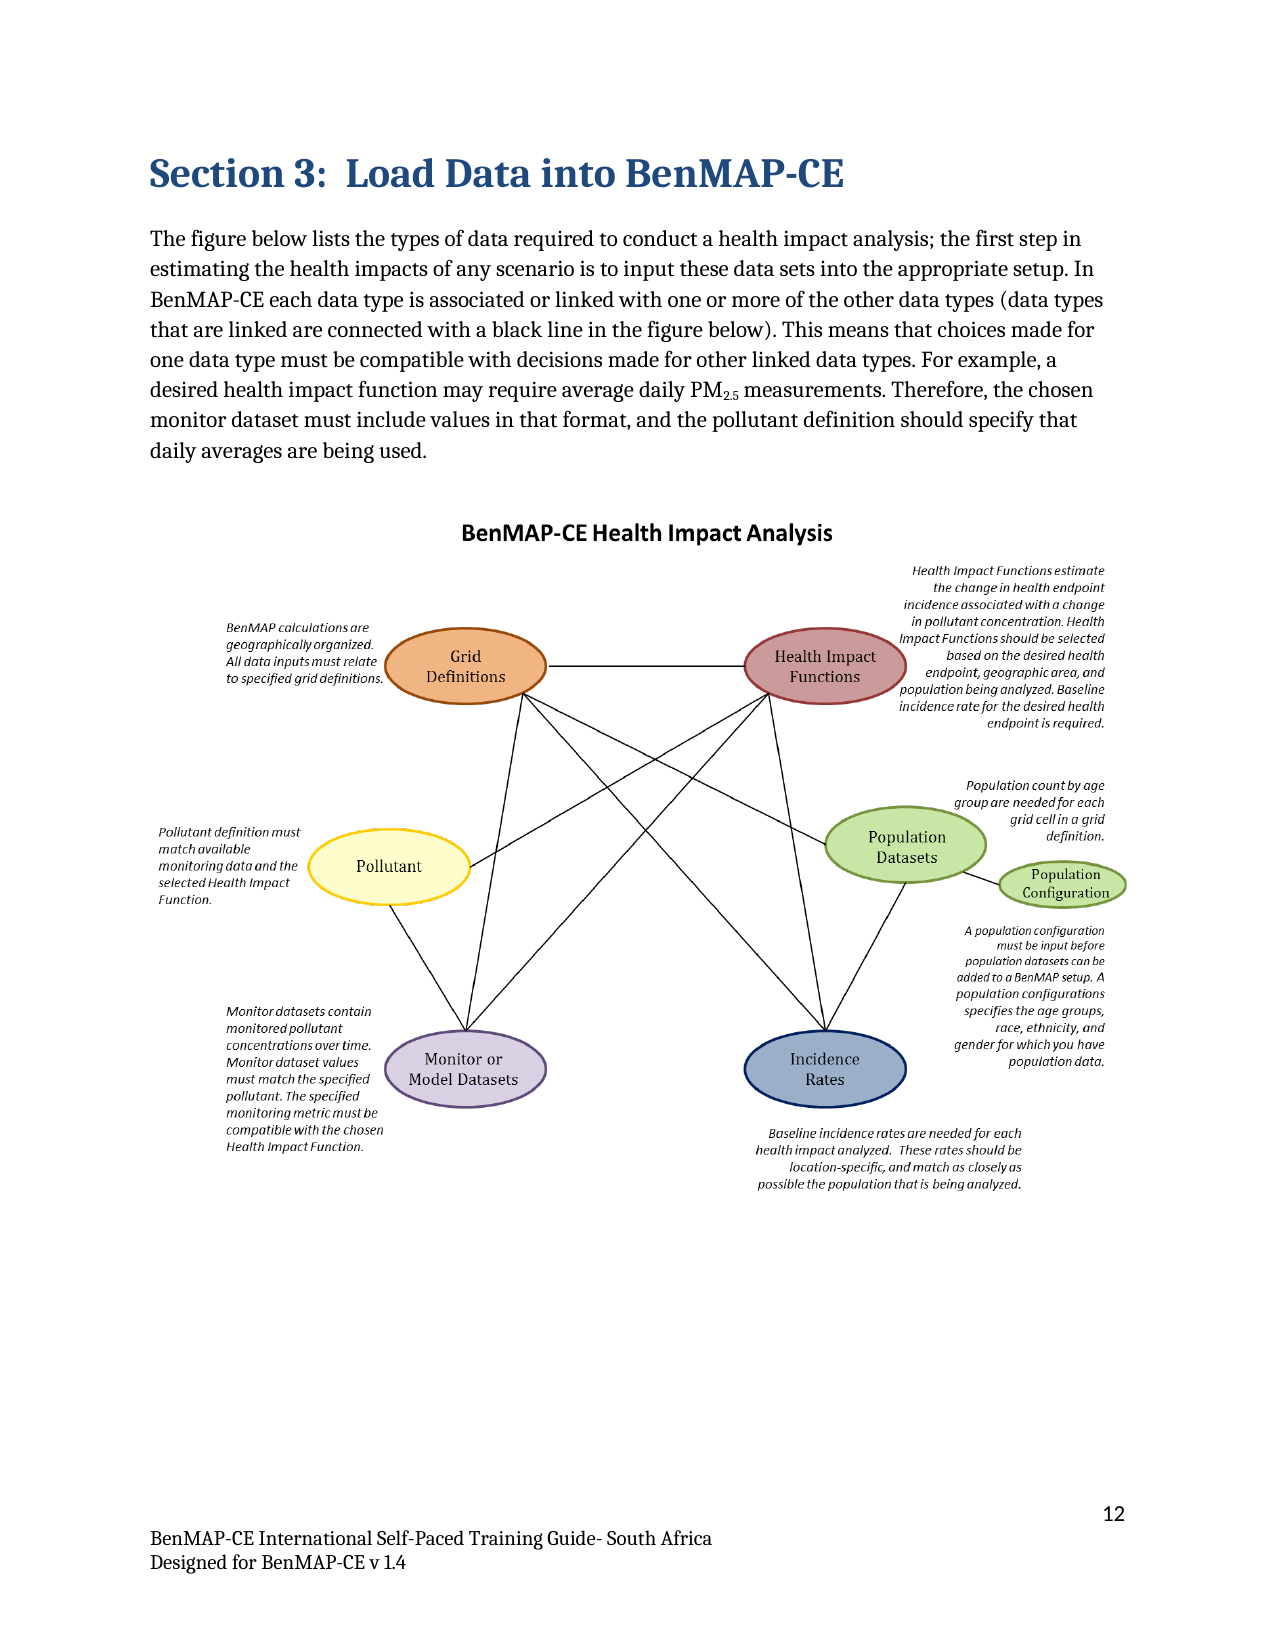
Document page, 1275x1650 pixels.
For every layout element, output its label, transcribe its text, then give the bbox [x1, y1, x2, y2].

picture [148, 508, 1127, 1201]
subtitle Section 3: Load Data into BenMAP-CE [150, 150, 1125, 198]
text The figure below lists the types of data required to conduct a health impact analysis; the first step in estimating the health impacts of any scenario is to input these data sets into the appropriate setup. In BenMAP-CE each data type is associated or linked with one or more of the other data types (data types that are linked are connected with a black line in the figure below). This means that choices made for one data type must be compatible with decisions made for other linked data types. For example, a desired health impact function may require average daily PM2.5 measurements. Therefore, the chosen monitor dataset must include values in that format, and the pollutant definition should specify that daily averages are being used. [150, 226, 1125, 464]
